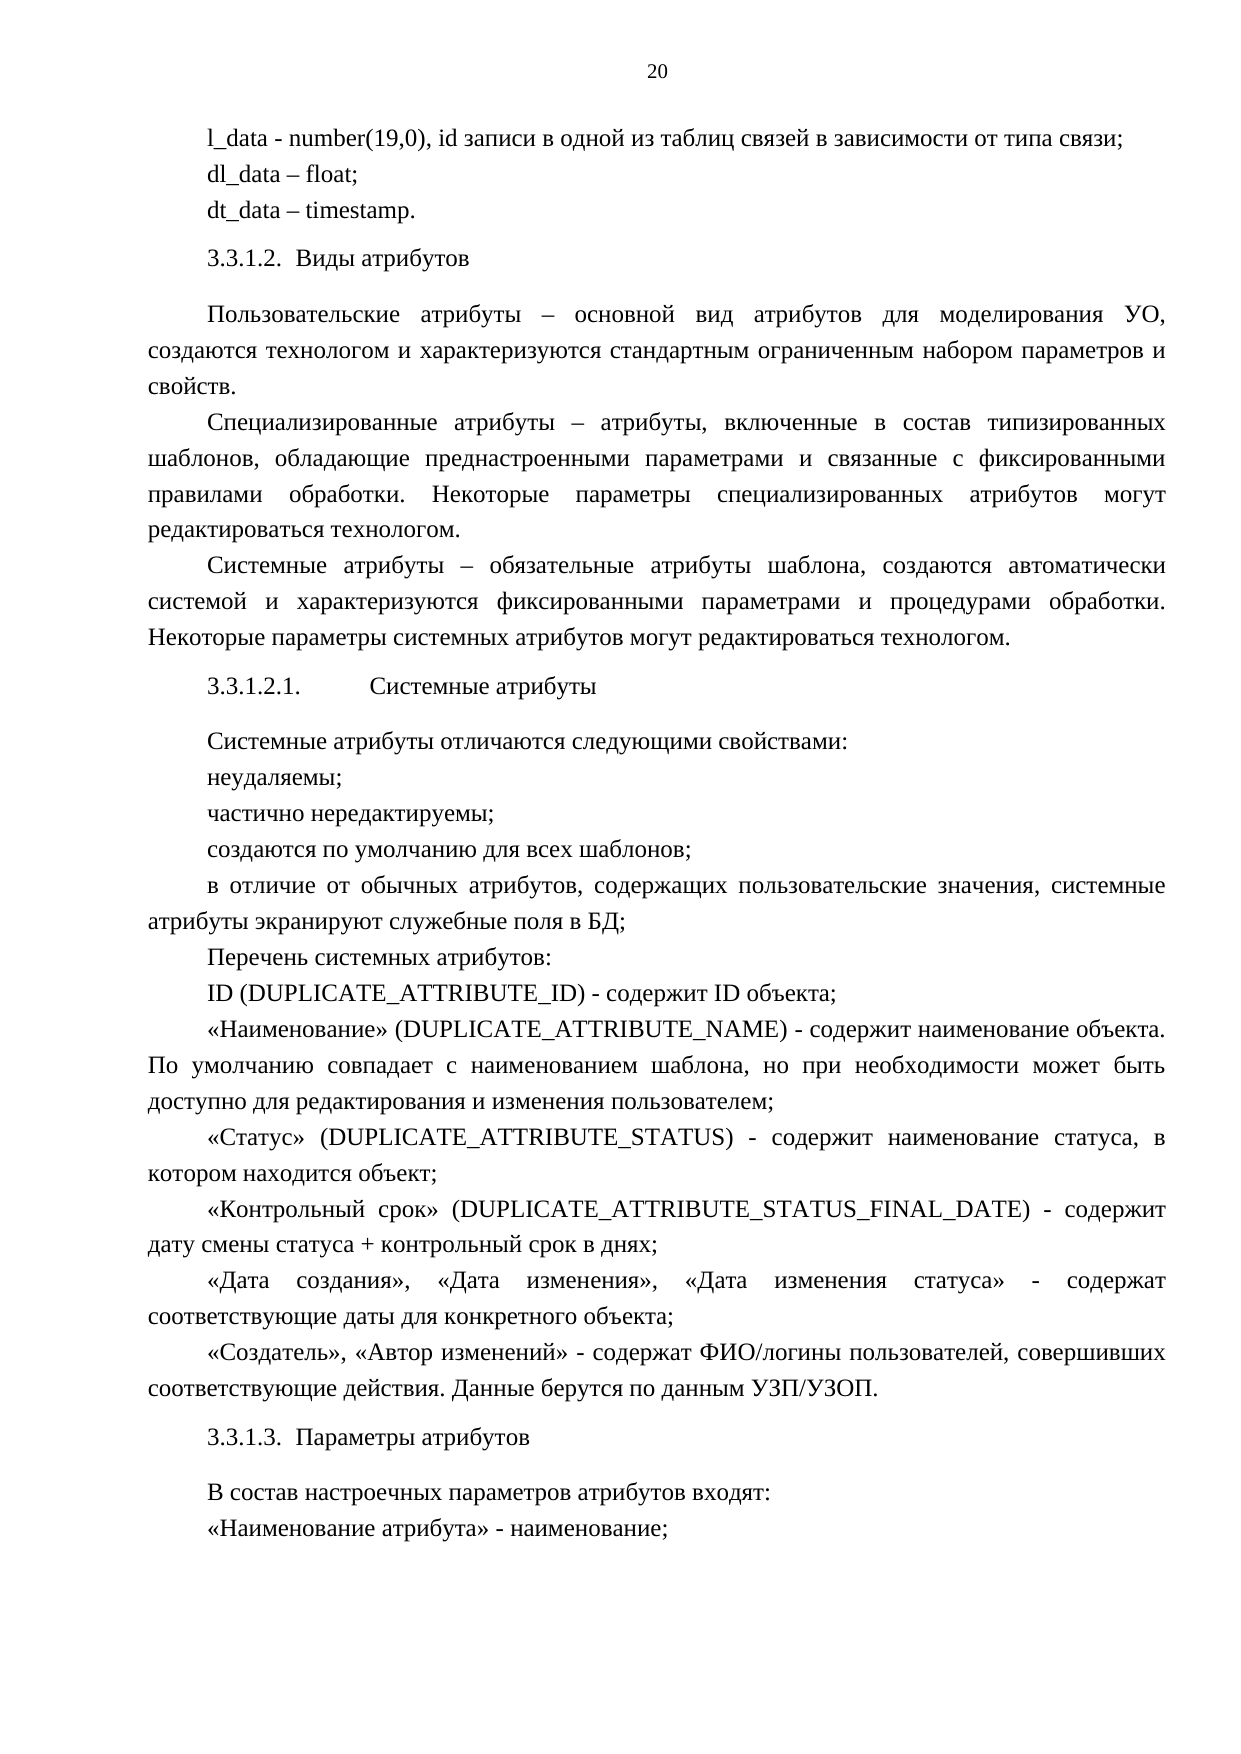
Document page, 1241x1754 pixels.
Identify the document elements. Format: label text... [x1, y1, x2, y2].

text ID (DUPLICATE_ATTRIBUTE_ID) - содержит ID объекта; [148, 978, 1167, 1007]
text «Наименование» (DUPLICATE_ATTRIBUTE_NAME) - содержит наименование объекта. По умолчанию совпадает с наименованием шаблона, но при необходимости может быть доступно для редактирования и изменения пользователем; [148, 1014, 1167, 1114]
text В состав настроечных параметров атрибутов входят: [148, 1477, 1167, 1506]
text «Дата создания», «Дата изменения», «Дата изменения статуса» - содержат соответствующие даты для конкретного объекта; [148, 1266, 1167, 1330]
text «Создатель», «Автор изменений» - содержат ФИО/логины пользователей, совершивших соответствующие действия. Данные берутся по данным УЗП/УЗОП. [148, 1337, 1167, 1402]
text dl_data – float; [148, 159, 1167, 188]
text в отличие от обычных атрибутов, содержащих пользовательские значения, системные атрибуты экранируют служебные поля в БД; [148, 870, 1167, 935]
text Системные атрибуты – обязательные атрибуты шаблона, создаются автоматически системой и характеризуются фиксированными параметрами и процедурами обработки. Некоторые параметры системных атрибутов могут редактироваться технологом. [148, 551, 1167, 651]
subtitle Системные атрибуты [148, 671, 1167, 699]
text «Статус» (DUPLICATE_ATTRIBUTE_STATUS) - содержит наименование статуса, в котором находится объект; [148, 1122, 1167, 1186]
text Пользовательские атрибуты – основной вид атрибутов для моделирования УО, создаются технологом и характеризуются стандартным ограниченным набором параметров и свойств. [148, 299, 1167, 399]
text Системные атрибуты отличаются следующими свойствами: [148, 726, 1167, 755]
text частично нередактируемы; [148, 798, 1167, 827]
subtitle Параметры атрибутов [148, 1422, 1167, 1451]
text dt_data – timestamp. [148, 195, 1167, 224]
text Перечень системных атрибутов: [148, 942, 1167, 971]
text неудаляемы; [148, 762, 1167, 791]
text «Наименование атрибута» - наименование; [148, 1513, 1167, 1542]
subtitle Виды атрибутов [148, 243, 1167, 272]
text «Контрольный срок» (DUPLICATE_ATTRIBUTE_STATUS_FINAL_DATE) - содержит дату смены статуса + контрольный срок в днях; [148, 1194, 1167, 1258]
text Специализированные атрибуты – атрибуты, включенные в состав типизированных шаблонов, обладающие преднастроенными параметрами и связанные с фиксированными правилами обработки. Некоторые параметры специализированных атрибутов могут редактироваться технологом. [148, 407, 1167, 543]
text создаются по умолчанию для всех шаблонов; [148, 834, 1167, 863]
text l_data - number(19,0), id записи в одной из таблиц связей в зависимости от типа связи; [148, 123, 1167, 152]
